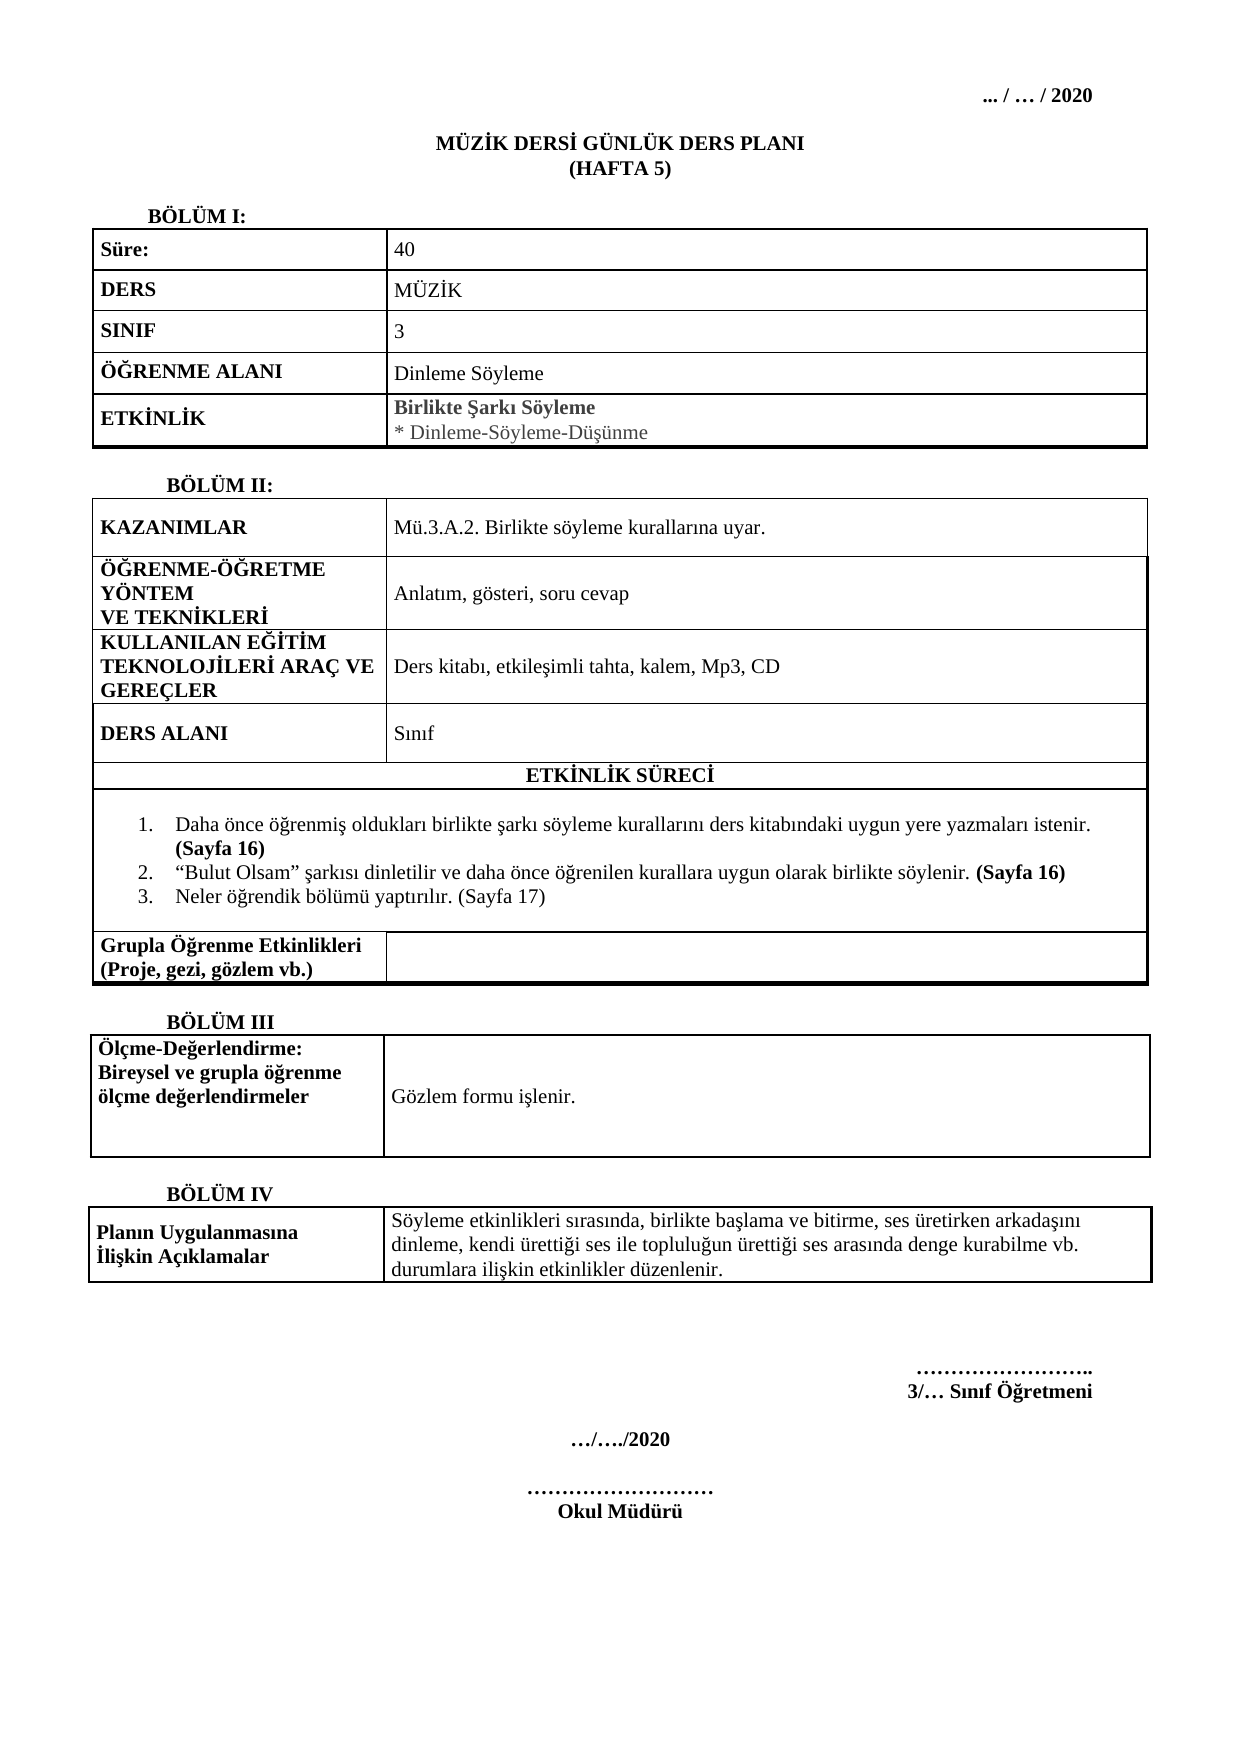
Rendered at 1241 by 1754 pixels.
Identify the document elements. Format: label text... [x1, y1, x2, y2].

table_cell SINIF [94, 311, 386, 352]
subtitle BÖLÜM IV [148, 1182, 1093, 1206]
table_cell Ders kitabı, etkileşimli tahta, kalem, Mp3, CD [387, 630, 1146, 702]
table_cell Dinleme Söyleme [388, 353, 1146, 393]
table_cell Sınıf [387, 704, 1146, 762]
table_cell ETKİNLİK SÜRECİ [94, 763, 1146, 787]
table_header Mü.3.A.2. Birlikte söyleme kurallarına uyar. [387, 499, 1147, 556]
table_cell [387, 933, 1146, 981]
table_cell MÜZİK [388, 271, 1146, 310]
table_header Ölçme-Değerlendirme: Bireysel ve grupla öğrenme ölçme değerlendirmeler [92, 1036, 383, 1156]
table_cell Birlikte Şarkı Söyleme * Dinleme-Söyleme-Düşünme [388, 395, 1146, 444]
table_cell KULLANILAN EĞİTİM TEKNOLOJİLERİ ARAÇ VE GEREÇLER [93, 630, 386, 702]
table_header Söyleme etkinlikleri sırasında, birlikte başlama ve bitirme, ses üretirken arkadaşını dinleme, kendi ürettiği ses ile topluluğun ürettiği ses arasında denge kurabilme vb. durumlara ilişkin etkinlikler düzenlenir. [385, 1208, 1150, 1281]
table_header 40 [388, 230, 1146, 269]
table_cell ÖĞRENME ALANI [94, 353, 386, 393]
text 3/… Sınıf Öğretmeni [148, 1379, 1093, 1403]
text ……………………… [148, 1475, 1093, 1499]
table_cell Daha önce öğrenmiş oldukları birlikte şarkı söyleme kurallarını ders kitabındaki uygun yere yazmaları istenir. (Sayfa 16) “Bulut Olsam” şarkısı dinletilir ve daha önce öğrenilen kurallara uygun olarak birlikte söylenir. (Sayfa 16) Neler öğrendik bölümü yaptırılır. (Sayfa 17) [94, 790, 1146, 931]
text …………………….. [148, 1355, 1093, 1379]
table_cell DERS [94, 271, 386, 310]
table_header Gözlem formu işlenir. [385, 1036, 1149, 1156]
table_cell ÖĞRENME-ÖĞRETME YÖNTEM VE TEKNİKLERİ [93, 557, 386, 629]
table_cell ETKİNLİK [94, 395, 386, 444]
table_header Planın Uygulanmasına İlişkin Açıklamalar [90, 1208, 383, 1281]
table_cell 3 [388, 311, 1146, 352]
text MÜZİK DERSİ GÜNLÜK DERS PLANI [148, 131, 1093, 155]
text BÖLÜM II: [148, 473, 1093, 497]
text …/…./2020 [148, 1427, 1093, 1451]
table_header KAZANIMLAR [93, 499, 386, 556]
text ... / … / 2020 [148, 83, 1093, 107]
text Okul Müdürü [148, 1499, 1093, 1523]
text (HAFTA 5) [148, 155, 1093, 179]
table_cell DERS ALANI [94, 704, 386, 762]
subtitle BÖLÜM III [148, 1009, 1093, 1034]
table_header Süre: [94, 230, 386, 269]
text BÖLÜM I: [148, 203, 1093, 228]
table_cell Grupla Öğrenme Etkinlikleri (Proje, gezi, gözlem vb.) [94, 932, 386, 981]
table_cell Anlatım, gösteri, soru cevap [387, 557, 1146, 629]
